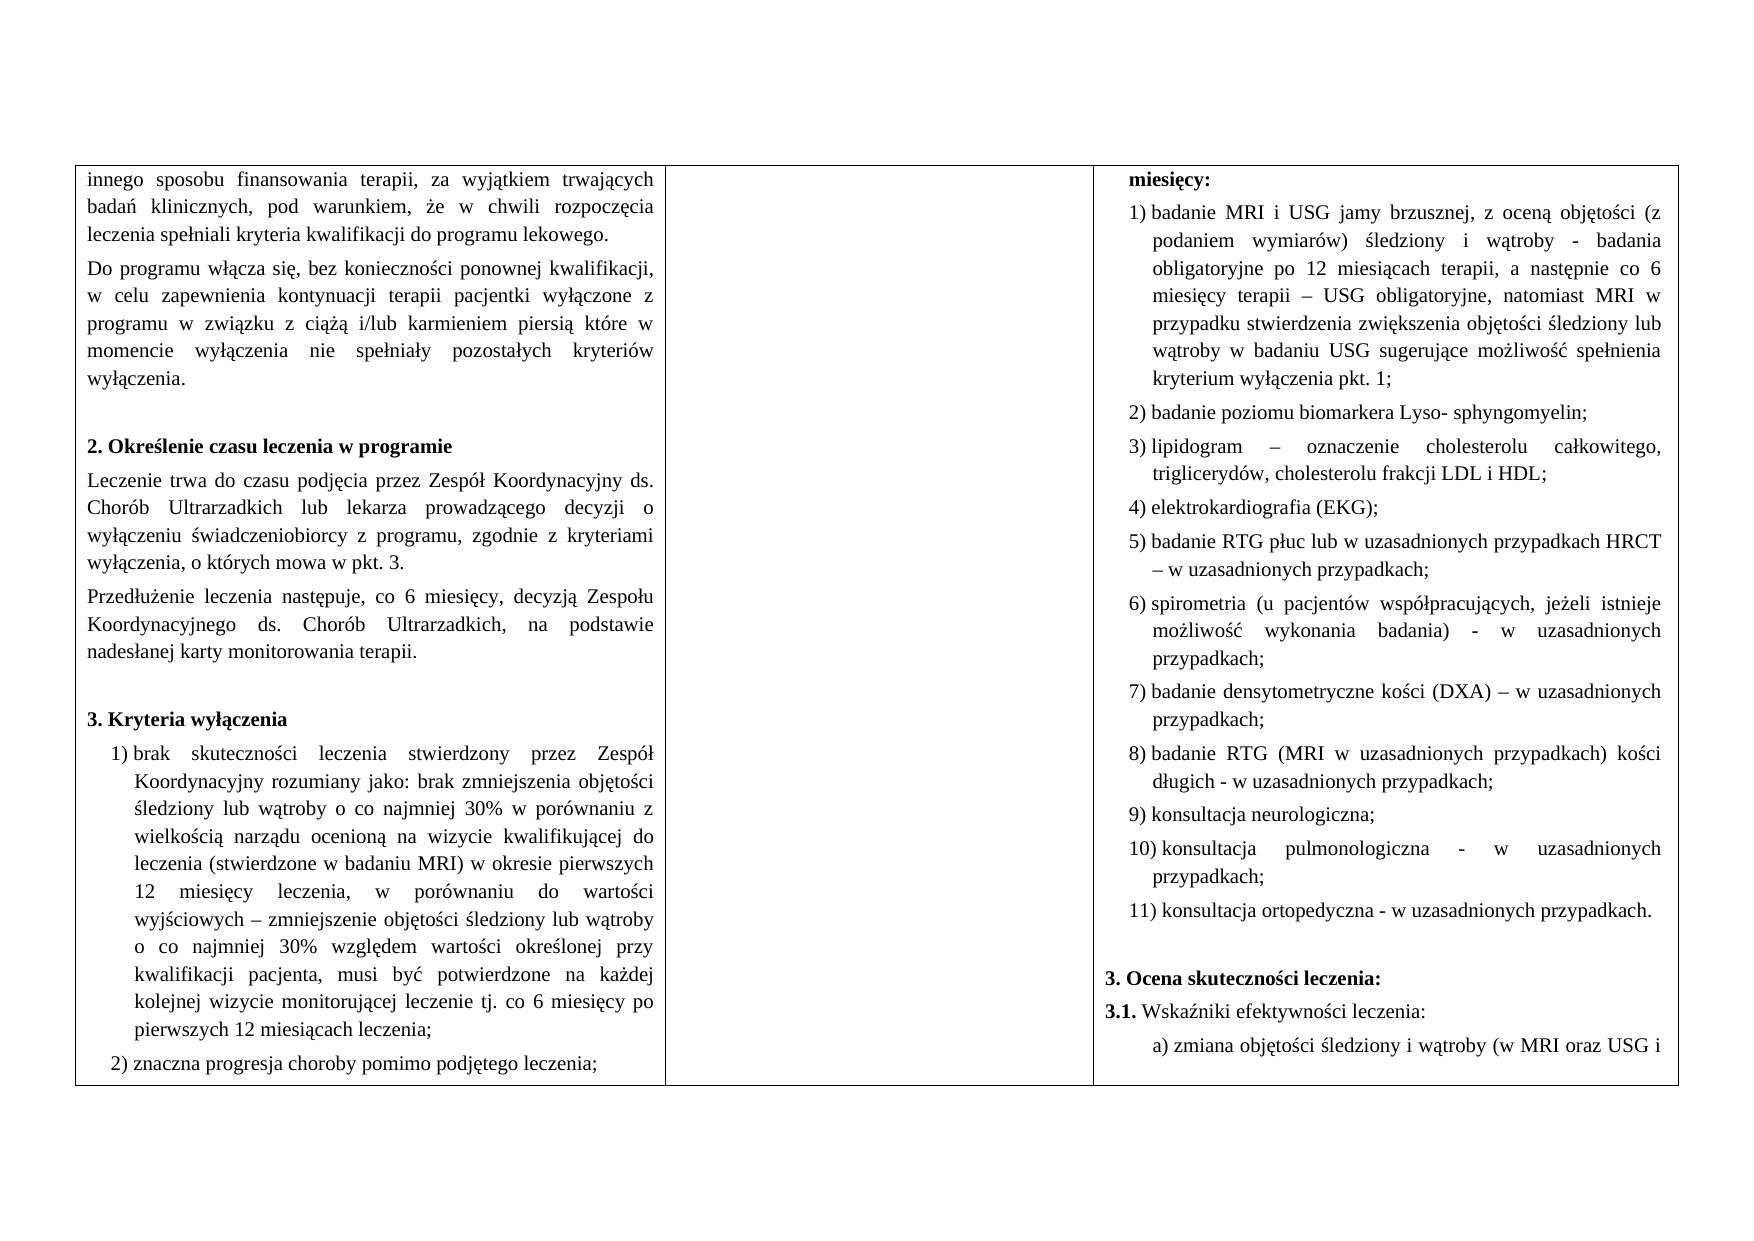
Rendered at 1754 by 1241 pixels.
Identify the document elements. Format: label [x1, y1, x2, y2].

table_cell [1094, 166, 1678, 1085]
table_cell [76, 166, 665, 1085]
table_cell [666, 166, 1093, 1085]
